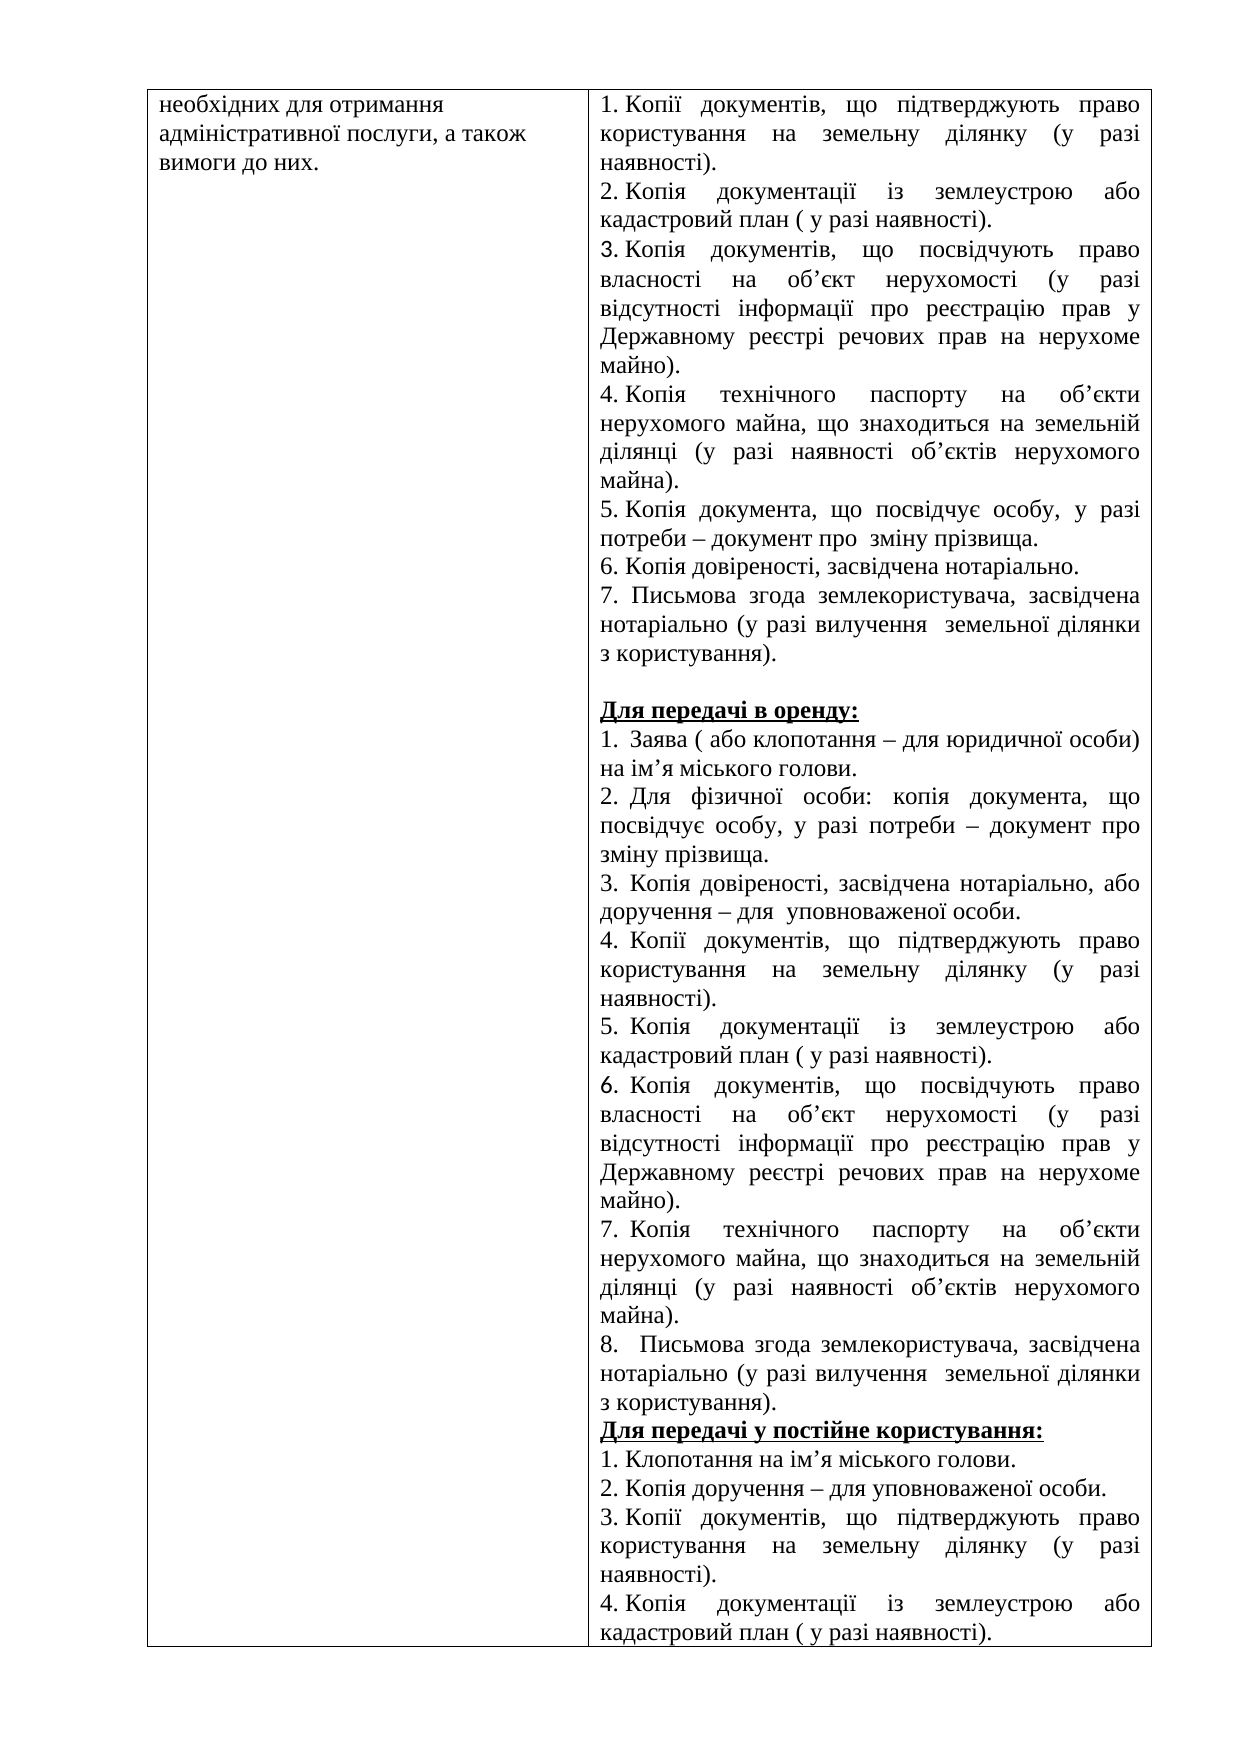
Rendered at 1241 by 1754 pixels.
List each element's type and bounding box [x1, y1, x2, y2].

table_cell [148, 90, 588, 1646]
table_cell [589, 90, 1151, 1646]
